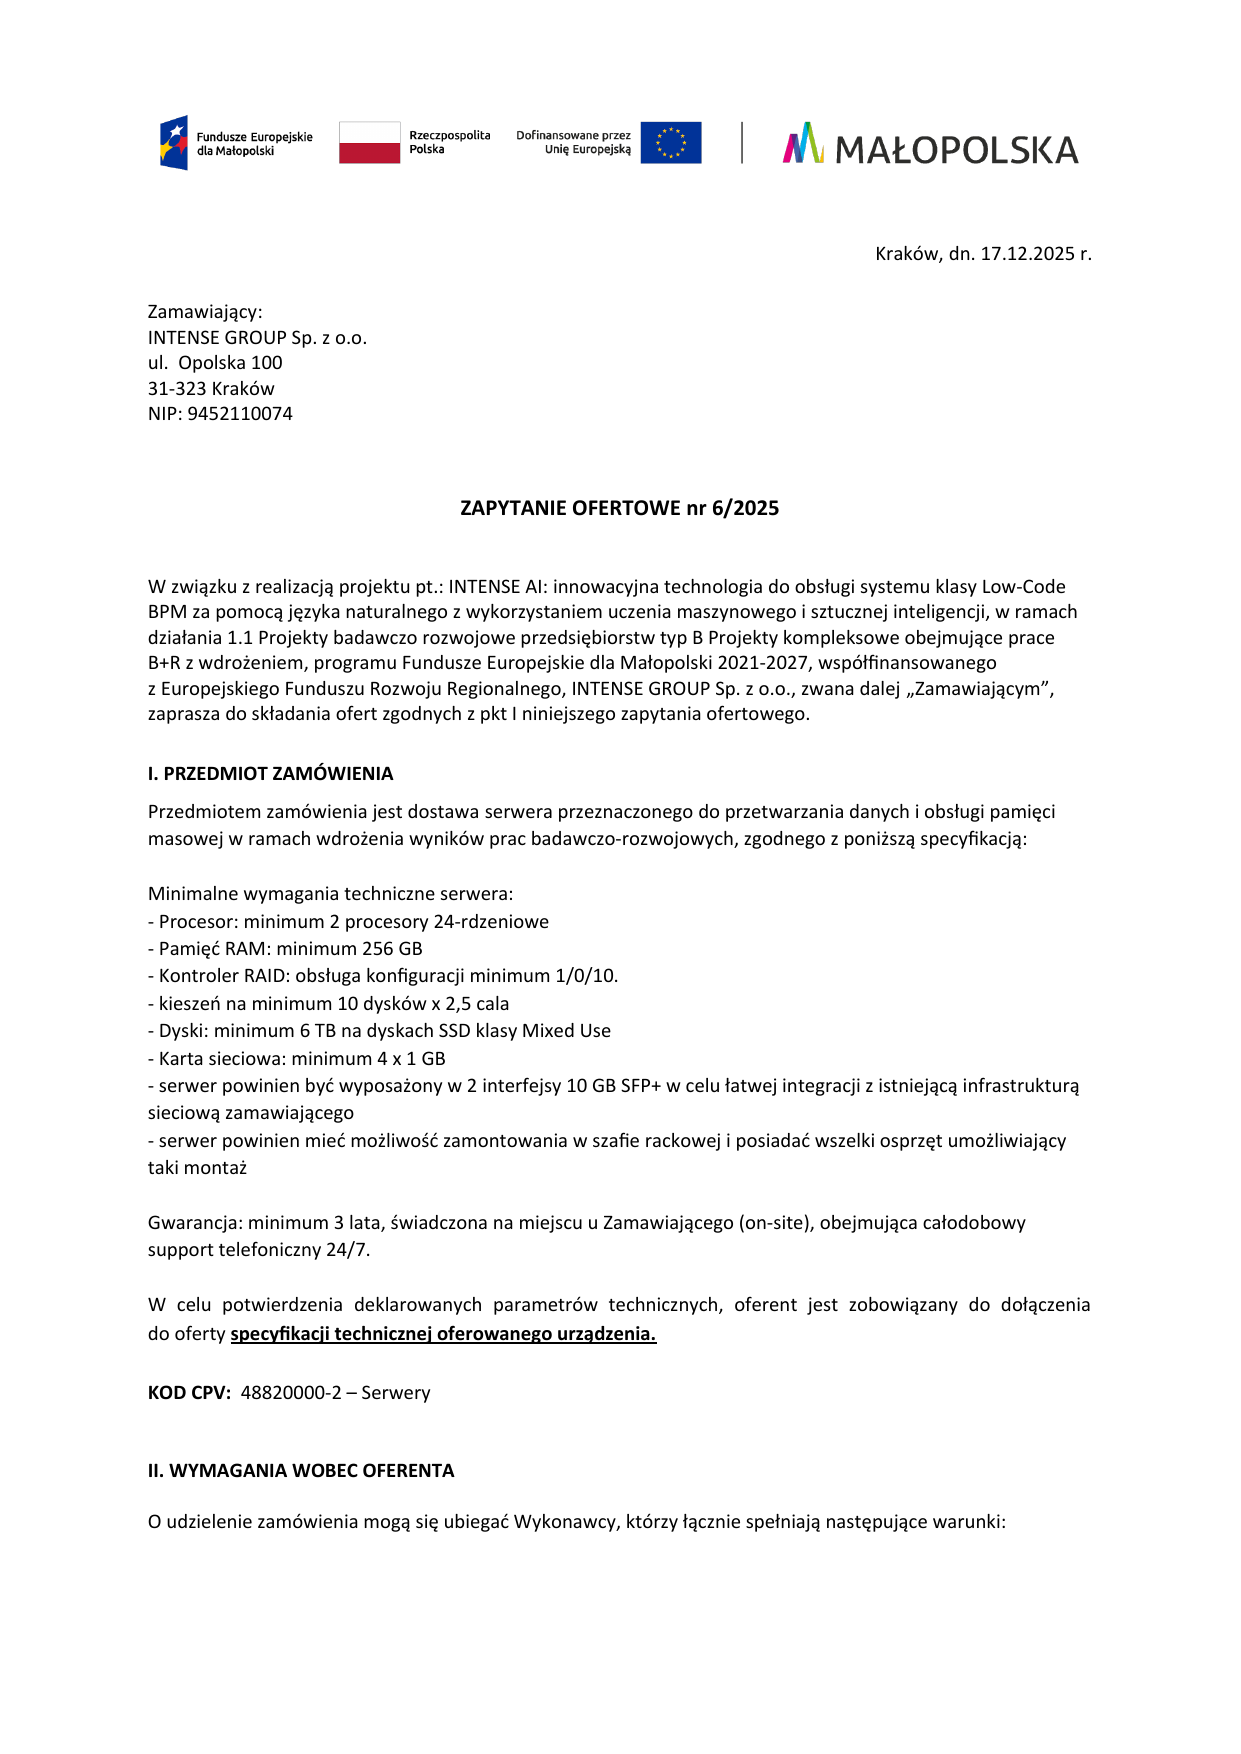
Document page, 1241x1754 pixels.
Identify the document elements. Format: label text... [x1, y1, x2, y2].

text I. PRZEDMIOT ZAMÓWIENIA [148, 760, 1092, 786]
text Zamawiający: [148, 299, 1092, 324]
text - Pamięć RAM: minimum 256 GB [148, 935, 1092, 961]
text - Procesor: minimum 2 procesory 24-rdzeniowe [148, 908, 1092, 933]
text - serwer powinien być wyposażony w 2 interfejsy 10 GB SFP+ w celu łatwej integracji z istniejącą infrastrukturą sieciową zamawiającego [148, 1072, 1092, 1125]
text Gwarancja: minimum 3 lata, świadczona na miejscu u Zamawiającego (on-site), obejmująca całodobowy support telefoniczny 24/7. [148, 1209, 1092, 1262]
text ul. Opolska 100 [148, 349, 1092, 375]
text O udzielenie zamówienia mogą się ubiegać Wykonawcy, którzy łącznie spełniają następujące warunki: [148, 1508, 1092, 1534]
text II. WYMAGANIA WOBEC OFERENTA [148, 1458, 1092, 1483]
text W związku z realizacją projektu pt.: INTENSE AI: innowacyjna technologia do obsługi systemu klasy Low-Code BPM za pomocą języka naturalnego z wykorzystaniem uczenia maszynowego i sztucznej inteligencji, w ramach działania 1.1 Projekty badawczo rozwojowe przedsiębiorstw typ B Projekty kompleksowe obejmujące prace B+R z wdrożeniem, programu Fundusze Europejskie dla Małopolski 2021-2027, współfinansowanego z Europejskiego Funduszu Rozwoju Regionalnego, INTENSE GROUP Sp. z o.o., zwana dalej „Zamawiającym”, zaprasza do składania ofert zgodnych z pkt I niniejszego zapytania ofertowego. [148, 573, 1092, 726]
text NIP: 9452110074 [148, 400, 1092, 426]
text Minimalne wymagania techniczne serwera: [148, 880, 1092, 906]
text 31-323 Kraków [148, 375, 1092, 400]
picture [147, 101, 1093, 184]
text - Kontroler RAID: obsługa konfiguracji minimum 1/0/10. [148, 963, 1092, 988]
text - Karta sieciowa: minimum 4 x 1 GB [148, 1045, 1092, 1070]
text Kraków, dn. 17.12.2025 r. [148, 240, 1092, 266]
text - Dyski: minimum 6 TB na dyskach SSD klasy Mixed Use [148, 1017, 1092, 1043]
text - serwer powinien mieć możliwość zamontowania w szafie rackowej i posiadać wszelki osprzęt umożliwiający taki montaż [148, 1127, 1092, 1180]
text KOD CPV: 48820000-2 – Serwery [148, 1379, 1092, 1404]
text Przedmiotem zamówienia jest dostawa serwera przeznaczonego do przetwarzania danych i obsługi pamięci masowej w ramach wdrożenia wyników prac badawczo-rozwojowych, zgodnego z poniższą specyfikacją: [148, 798, 1092, 851]
text ZAPYTANIE OFERTOWE nr 6/2025 [148, 493, 1092, 521]
text - kieszeń na minimum 10 dysków x 2,5 cala [148, 990, 1092, 1015]
text INTENSE GROUP Sp. z o.o. [148, 324, 1092, 349]
text W celu potwierdzenia deklarowanych parametrów technicznych, oferent jest zobowiązany do dołączenia do oferty specyfikacji technicznej oferowanego urządzenia. [148, 1291, 1092, 1346]
